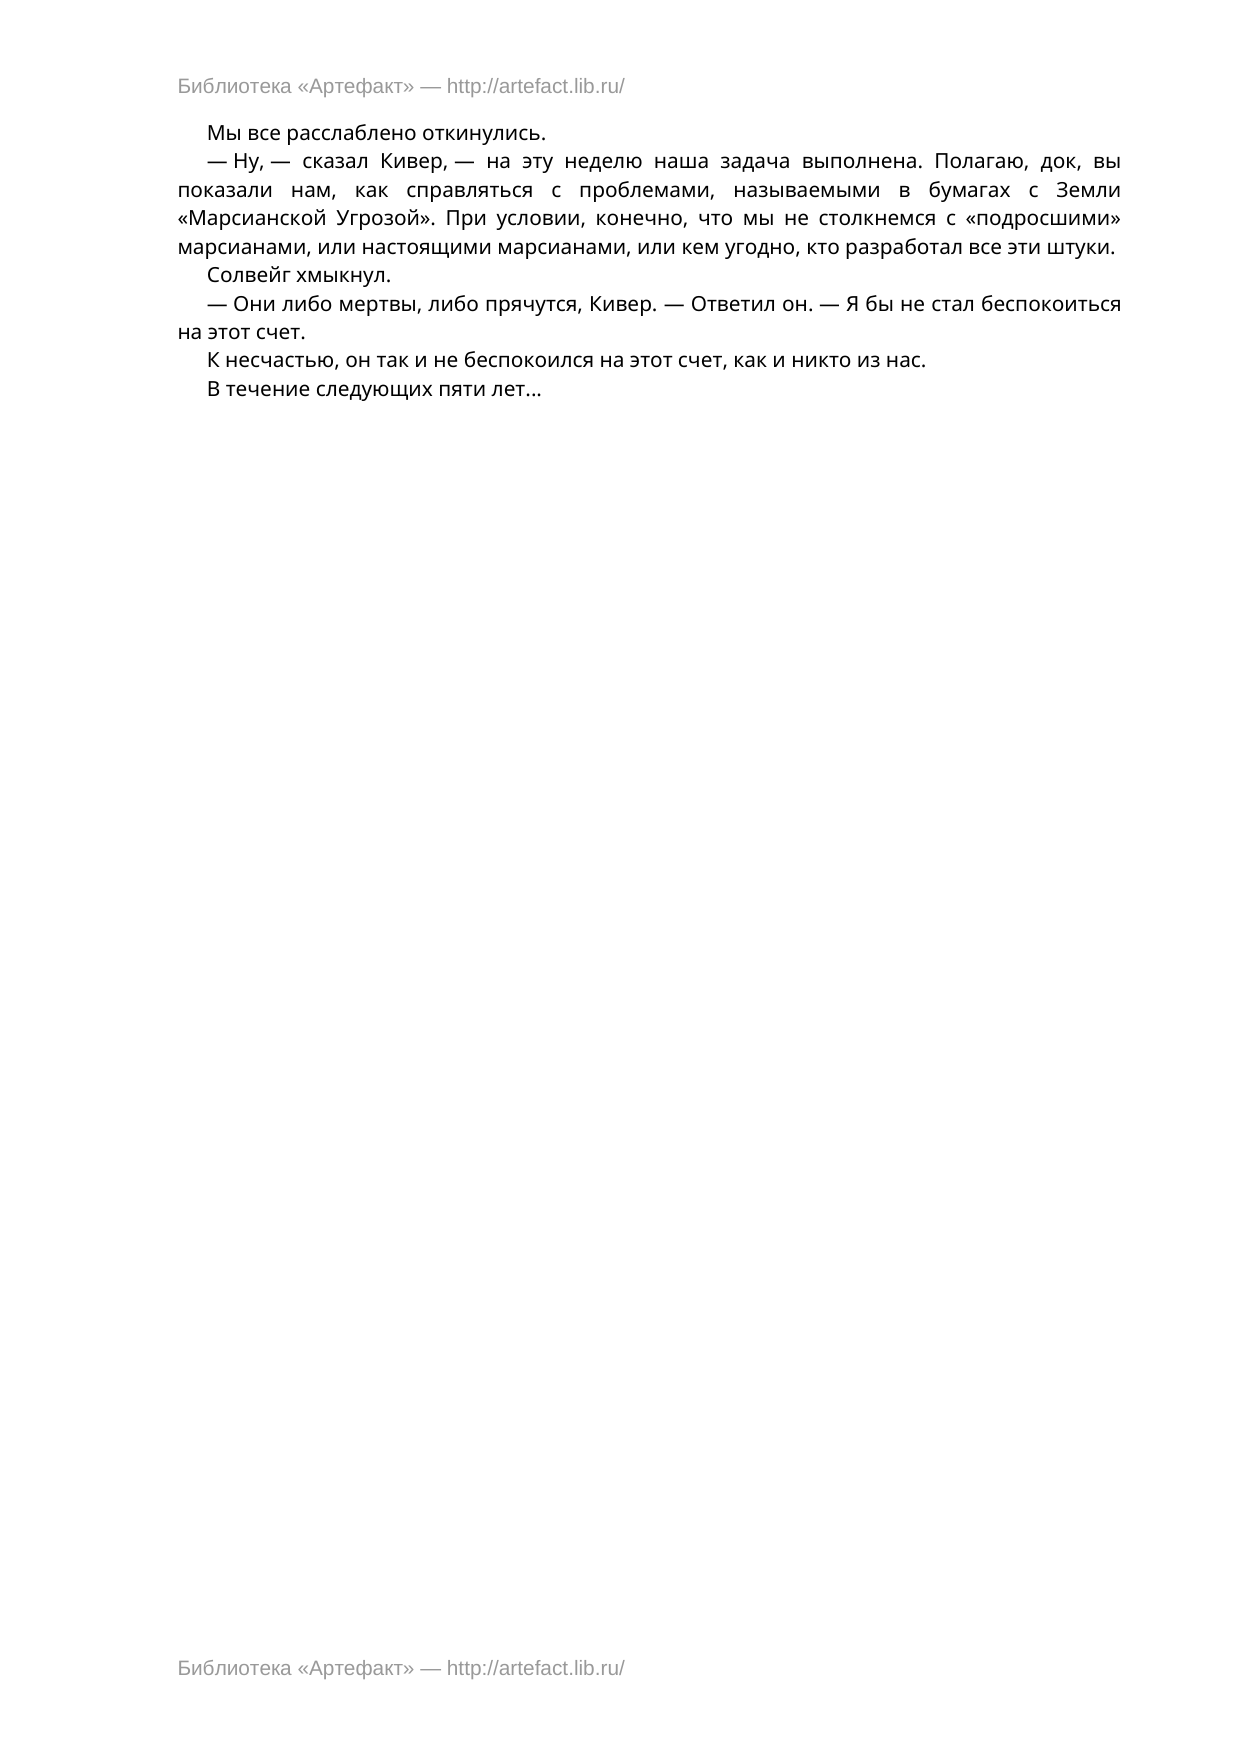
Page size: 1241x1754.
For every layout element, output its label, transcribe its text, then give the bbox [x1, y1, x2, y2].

text — Они либо мертвы, либо прячутся, Кивер. — Ответил он. — Я бы не стал беспокоиться на этот счет. [177, 289, 1122, 346]
text — Hу, — сказал Кивер, — на эту неделю наша задача выполнена. Полагаю, док, вы показали нам, как справляться с проблемами, называемыми в бумагах с Земли «Марсианской Угрозой». При условии, конечно, что мы не столкнемся с «подросшими» марсианами, или настоящими марсианами, или кем угодно, кто разработал все эти штуки. [177, 147, 1122, 260]
text К несчастью, он так и не беспокоился на этот счет, как и никто из нас. [177, 346, 1122, 374]
text В течение следующих пяти лет... [177, 374, 1122, 402]
text Мы все расслаблено откинулись. [177, 118, 1122, 147]
text Солвейг хмыкнул. [177, 260, 1122, 289]
